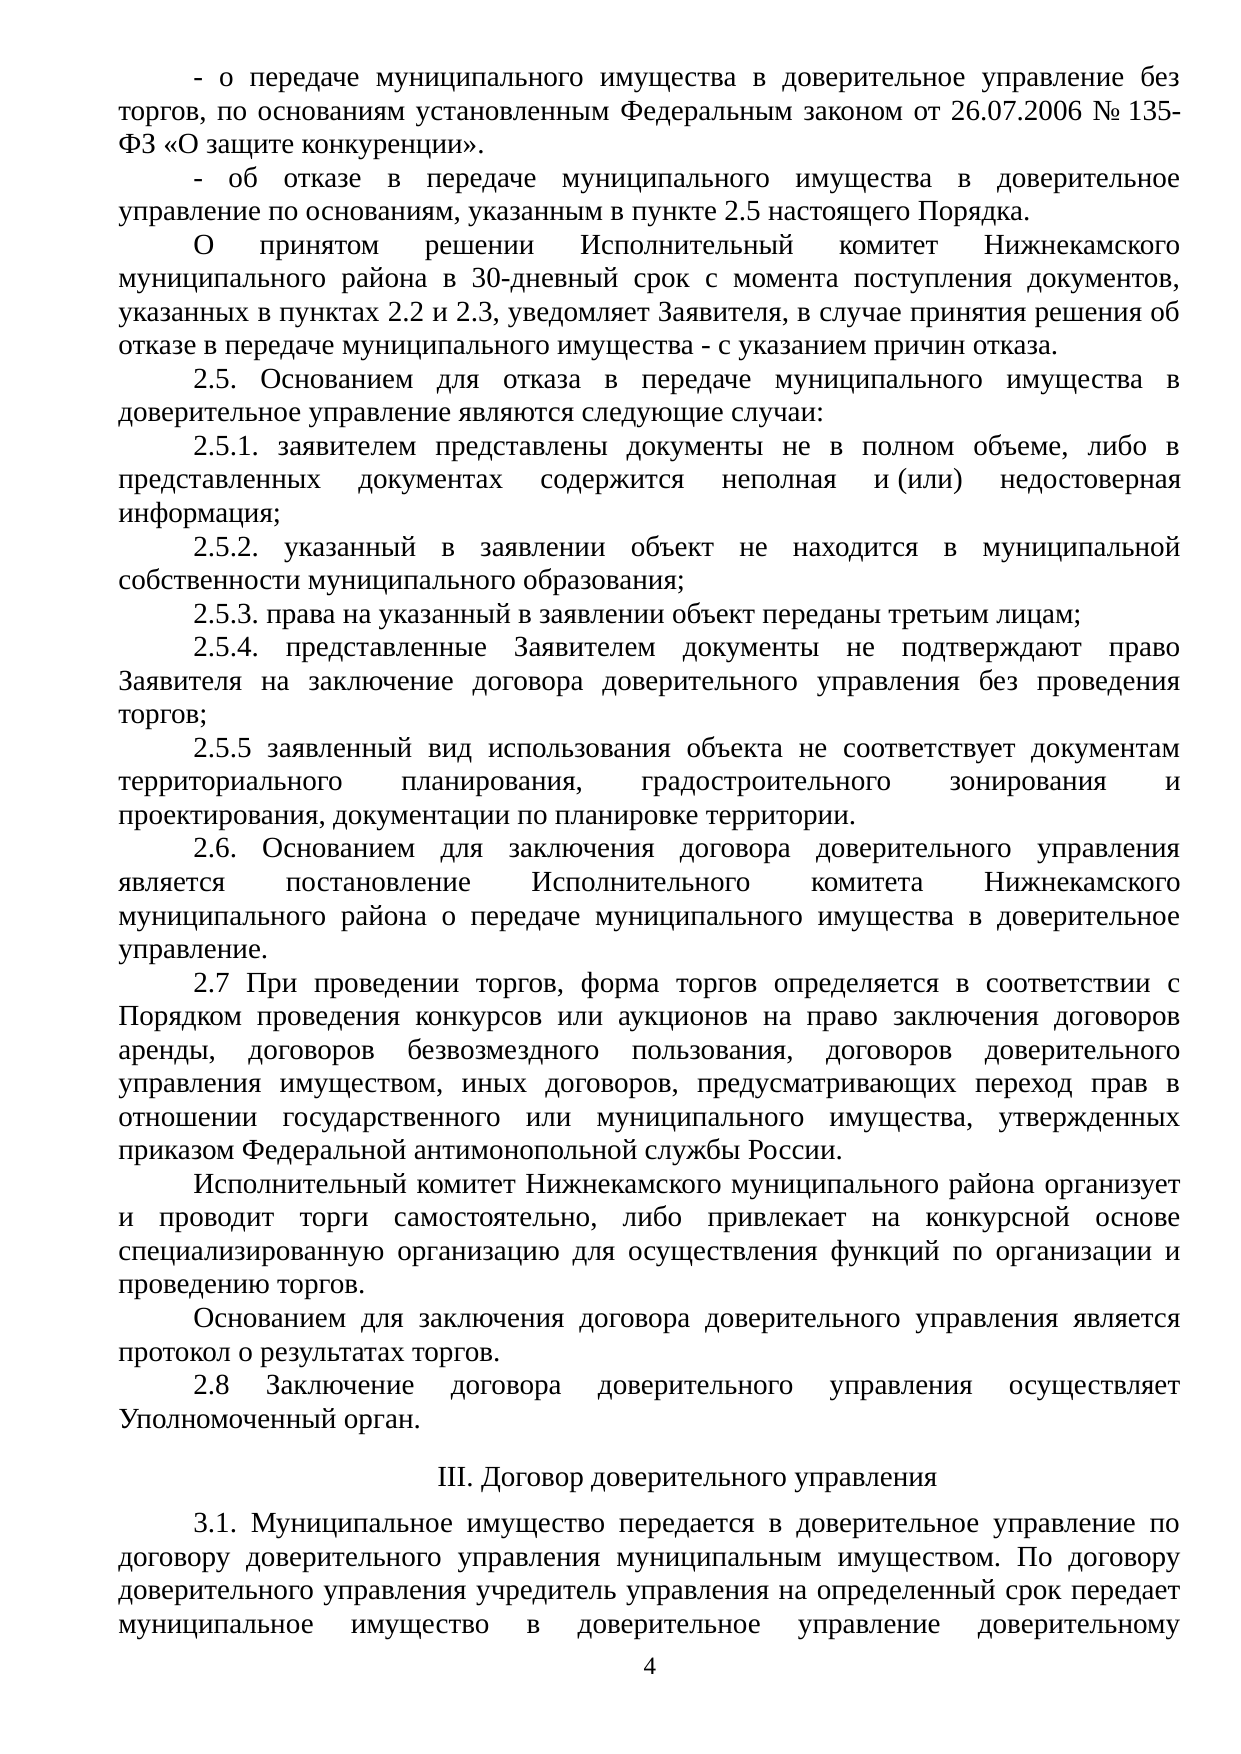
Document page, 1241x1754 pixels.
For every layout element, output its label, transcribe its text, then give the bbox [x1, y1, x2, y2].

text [118, 1505, 1181, 1639]
text 2.6. Основанием для заключения договора доверительного управления является постановление Исполнительного комитета Нижнекамского муниципального района о передаче муниципального имущества в доверительное управление. [118, 831, 1181, 965]
text 2.5.1. заявителем представлены документы не в полном объеме, либо в представленных документах содержится неполная и (или) недостоверная информация; [118, 428, 1181, 529]
text 2.8 Заключение договора доверительного управления осуществляет Уполномоченный орган. [118, 1367, 1181, 1434]
text 2.7 При проведении торгов, форма торгов определяется в соответствии с Порядком проведения конкурсов или аукционов на право заключения договоров аренды, договоров безвозмездного пользования, договоров доверительного управления имуществом, иных договоров, предусматривающих переход прав в отношении государственного или муниципального имущества, утвержденных приказом Федеральной антимонопольной службы России. [118, 965, 1181, 1166]
subtitle III. Договор доверительного управления [118, 1459, 1181, 1493]
text - об отказе в передаче муниципального имущества в доверительное управление по основаниям, указанным в пункте 2.5 настоящего Порядка. [118, 160, 1181, 227]
text О принятом решении Исполнительный комитет Нижнекамского муниципального района в 30-дневный срок с момента поступления документов, указанных в пунктах 2.2 и 2.3, уведомляет Заявителя, в случае принятия решения об отказе в передаче муниципального имущества - с указанием причин отказа. [118, 227, 1181, 361]
text 2.5.3. права на указанный в заявлении объект переданы третьим лицам; [118, 596, 1181, 629]
text - о передаче муниципального имущества в доверительное управление без торгов, по основаниям установленным Федеральным законом от 26.07.2006 № 135-ФЗ «О защите конкуренции». [118, 59, 1181, 160]
text 2.5.4. представленные Заявителем документы не подтверждают право Заявителя на заключение договора доверительного управления без проведения торгов; [118, 629, 1181, 730]
text Исполнительный комитет Нижнекамского муниципального района организует и проводит торги самостоятельно, либо привлекает на конкурсной основе специализированную организацию для осуществления функций по организации и проведению торгов. [118, 1166, 1181, 1300]
text 2.5. Основанием для отказа в передаче муниципального имущества в доверительное управление являются следующие случаи: [118, 361, 1181, 428]
text 2.5.5 заявленный вид использования объекта не соответствует документам территориального планирования, градостроительного зонирования и проектирования, документации по планировке территории. [118, 730, 1181, 831]
text Основанием для заключения договора доверительного управления является протокол о результатах торгов. [118, 1300, 1181, 1367]
text 2.5.2. указанный в заявлении объект не находится в муниципальной собственности муниципального образования; [118, 529, 1181, 596]
